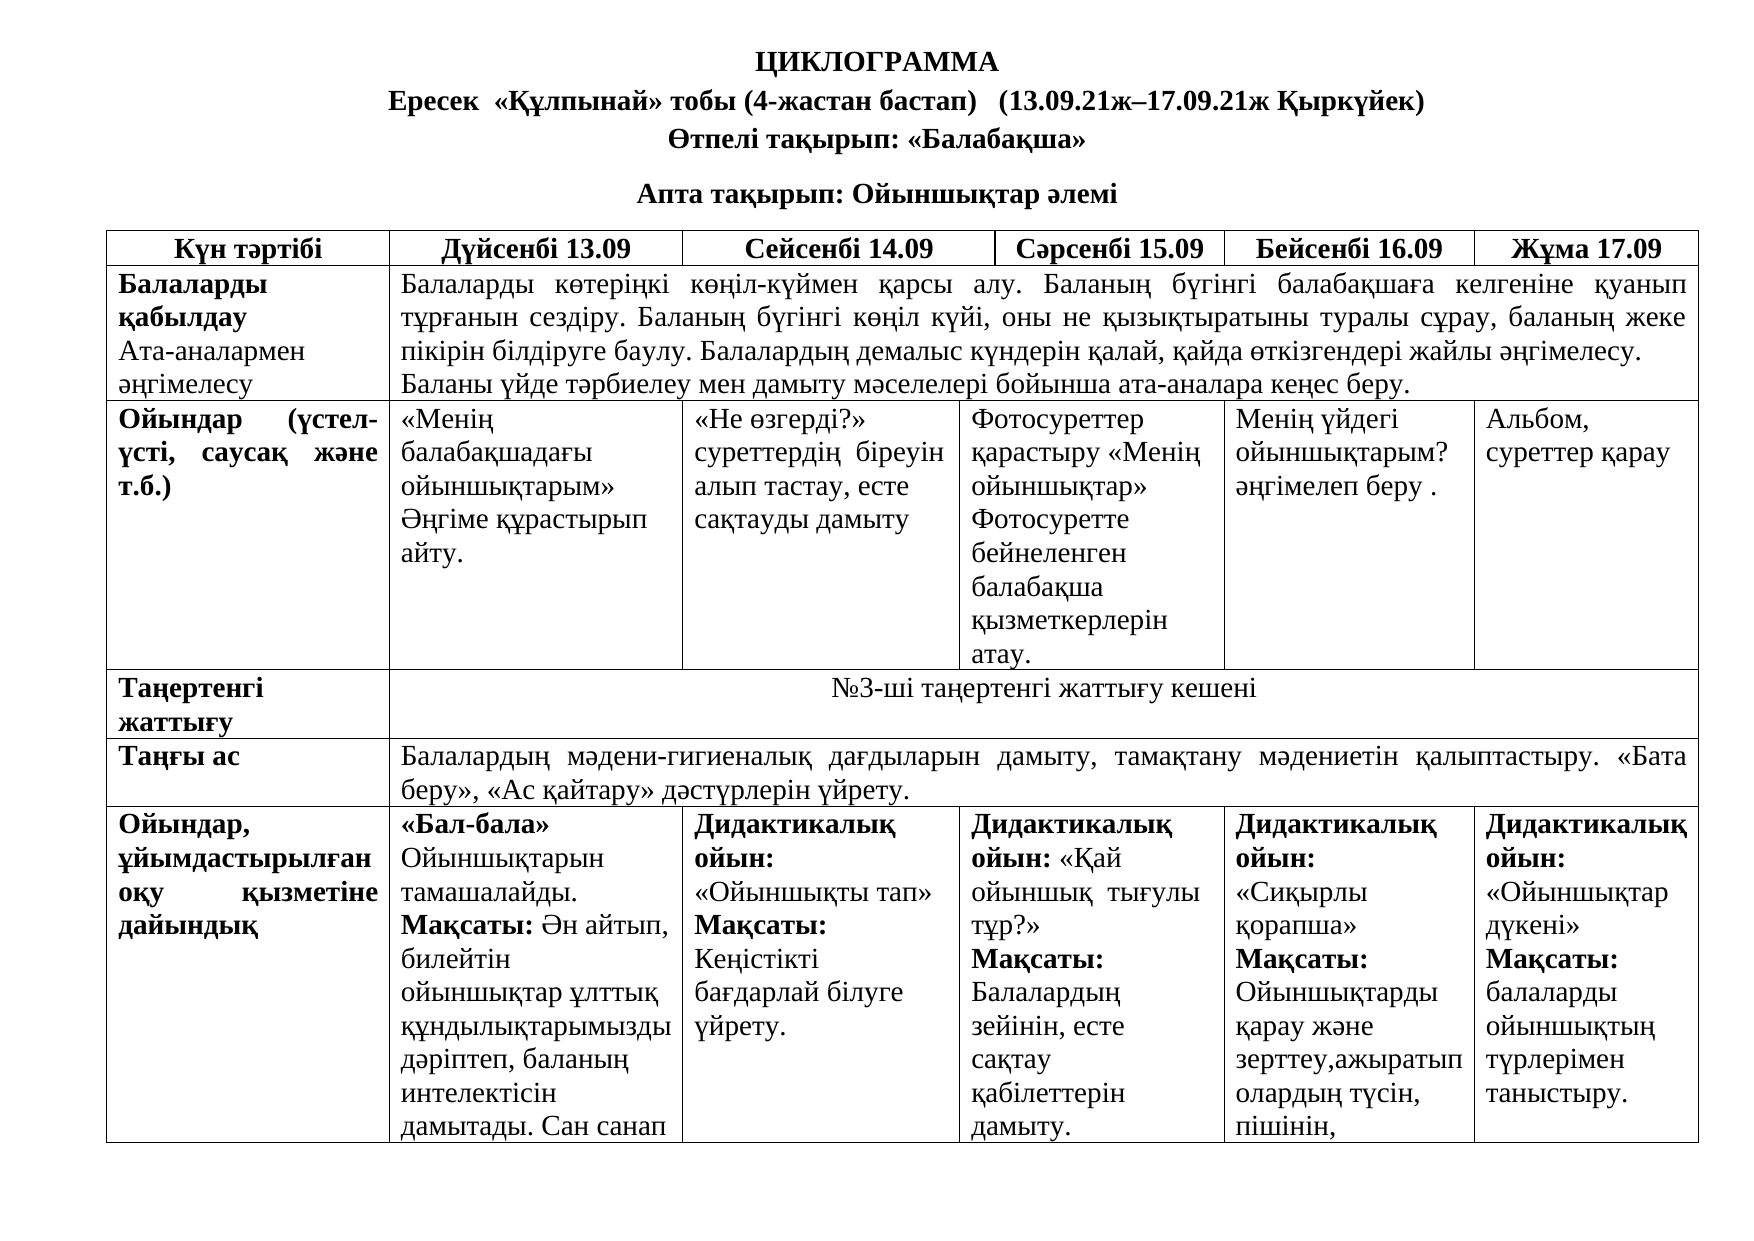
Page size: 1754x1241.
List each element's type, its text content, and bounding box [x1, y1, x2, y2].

table_cell №3-ші таңертенгі жаттығу кешені [390, 670, 1698, 737]
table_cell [1225, 807, 1474, 1142]
table_header Жұма 17.09 [1475, 231, 1698, 265]
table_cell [390, 807, 682, 1142]
text ЦИКЛОГРАММА [118, 44, 1636, 78]
table_cell Фотосуреттер қарастыру «Менің ойыншықтар» Фотосуретте бейнеленген балабақша қызметкерлерін атау. [960, 401, 1224, 669]
table_cell Балаларды көтеріңкі көңіл-күймен қарсы алу. Баланың бүгінгі балабақшаға келгеніне қуанып тұрғанын сездіру. Баланың бүгінгі көңіл күйі, оны не қызықтыратыны туралы сұрау, баланың жеке пікірін білдіруге баулу. Балалардың демалыс күндерін қалай, қайда өткізгендері жайлы әңгімелесу. Баланы үйде тәрбиелеу мен дамыту мәселелері бойынша ата-аналара кеңес беру. [390, 266, 1698, 400]
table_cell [1475, 807, 1698, 1142]
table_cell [960, 807, 1224, 1142]
table_header Сәрсенбі 15.09 [996, 231, 1224, 265]
table_cell Менің үйдегі ойыншықтарым? әңгімелеп беру . [1225, 401, 1474, 669]
table_header Дүйсенбі 13.09 [390, 231, 682, 265]
table_cell Ойындар (үстел-үсті, саусақ және т.б.) [107, 401, 389, 669]
table_header Бейсенбі 16.09 [1225, 231, 1474, 265]
table_cell Балалардың мәдени-гигиеналық дағдыларын дамыту, тамақтану мәдениетін қалыптастыру. «Бата беру», «Ас қайтару» дәстүрлерін үйрету. [390, 739, 1698, 806]
table_cell Таңғы ас [107, 739, 389, 806]
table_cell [683, 807, 959, 1142]
table_header Күн тәртібі [107, 231, 389, 265]
table_header Сейсенбі 14.09 [683, 231, 994, 265]
text Апта тақырып: Ойыншықтар әлемі [118, 176, 1636, 209]
table_cell Альбом, суреттер қарау [1475, 401, 1698, 669]
table_cell Таңертенгі жаттығу [107, 670, 389, 737]
text Өтпелі тақырып: «Балабақша» [118, 121, 1636, 155]
table_cell «Менің балабақшадағы ойыншықтарым» Әңгіме құрастырып айту. [390, 401, 682, 669]
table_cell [107, 807, 389, 1142]
text Ересек «Құлпынай» тобы (4-жастан бастап) (13.09.21ж–17.09.21ж Қыркүйек) [118, 83, 1636, 116]
table_cell Балаларды қабылдау Ата-аналармен әңгімелесу [107, 266, 389, 400]
table_cell «Не өзгерді?» суреттердің біреуін алып тастау, есте сақтауды дамыту [683, 401, 959, 669]
